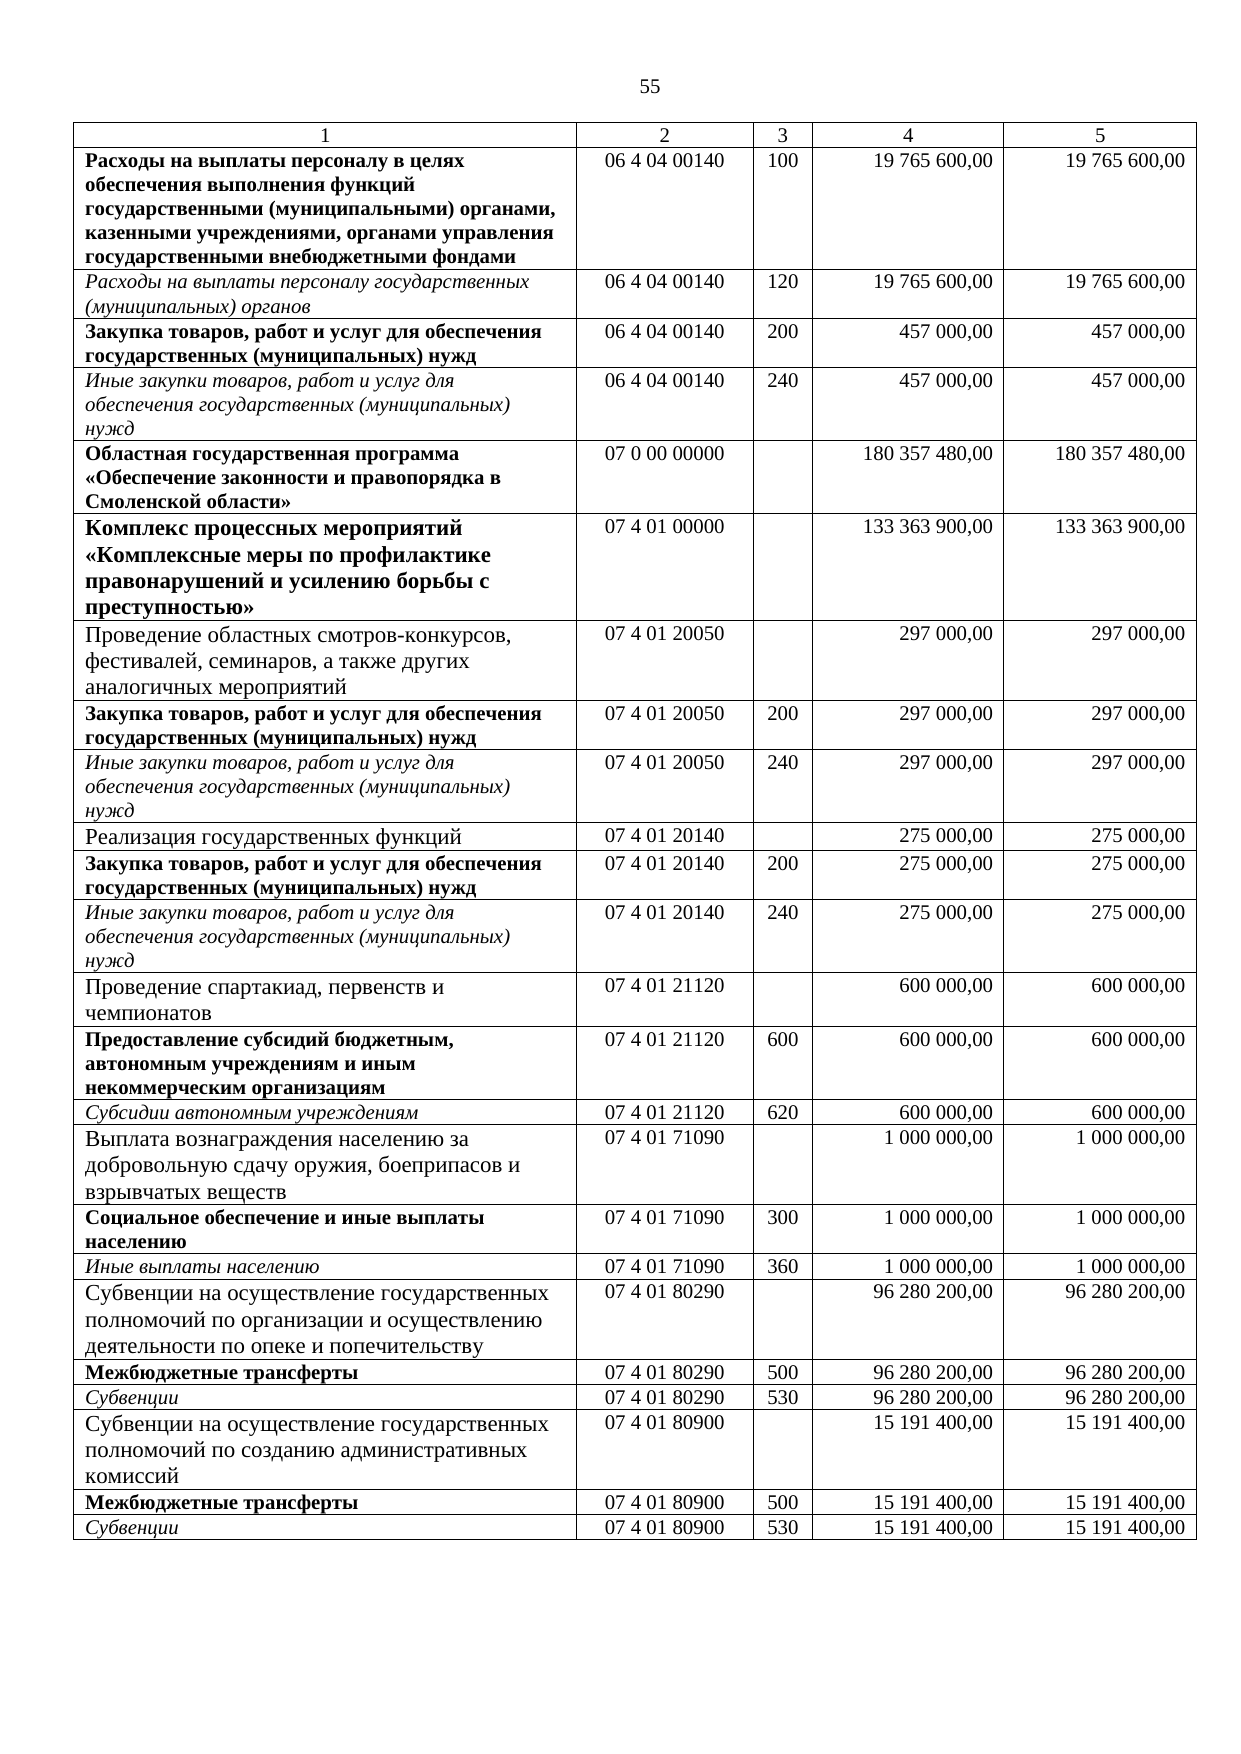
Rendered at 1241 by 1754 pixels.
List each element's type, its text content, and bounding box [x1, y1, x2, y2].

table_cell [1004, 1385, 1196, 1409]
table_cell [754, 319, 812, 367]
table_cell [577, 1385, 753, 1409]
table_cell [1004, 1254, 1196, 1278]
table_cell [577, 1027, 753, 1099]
table_header 5 [1004, 123, 1196, 147]
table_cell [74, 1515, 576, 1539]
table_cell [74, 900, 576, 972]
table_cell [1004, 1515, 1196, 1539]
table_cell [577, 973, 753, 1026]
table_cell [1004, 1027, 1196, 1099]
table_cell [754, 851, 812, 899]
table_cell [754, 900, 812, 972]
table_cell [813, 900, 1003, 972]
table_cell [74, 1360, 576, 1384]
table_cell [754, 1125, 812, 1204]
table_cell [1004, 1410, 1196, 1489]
table_header 1 [74, 123, 576, 147]
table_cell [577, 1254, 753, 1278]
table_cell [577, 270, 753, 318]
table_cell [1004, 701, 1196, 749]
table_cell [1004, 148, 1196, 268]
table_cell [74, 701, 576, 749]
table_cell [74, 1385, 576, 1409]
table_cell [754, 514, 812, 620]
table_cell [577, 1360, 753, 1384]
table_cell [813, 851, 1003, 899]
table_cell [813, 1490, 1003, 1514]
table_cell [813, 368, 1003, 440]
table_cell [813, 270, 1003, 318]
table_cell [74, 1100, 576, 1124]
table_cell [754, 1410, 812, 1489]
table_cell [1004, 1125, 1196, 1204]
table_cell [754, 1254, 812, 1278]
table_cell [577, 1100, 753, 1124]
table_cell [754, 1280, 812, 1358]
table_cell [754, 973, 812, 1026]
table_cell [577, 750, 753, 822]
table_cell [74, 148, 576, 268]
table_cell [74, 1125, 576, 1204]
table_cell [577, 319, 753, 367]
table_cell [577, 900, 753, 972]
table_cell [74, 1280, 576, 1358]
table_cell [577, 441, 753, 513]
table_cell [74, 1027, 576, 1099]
table_header 2 [577, 123, 753, 147]
table_header 3 [754, 123, 812, 147]
table_header 4 [813, 123, 1003, 147]
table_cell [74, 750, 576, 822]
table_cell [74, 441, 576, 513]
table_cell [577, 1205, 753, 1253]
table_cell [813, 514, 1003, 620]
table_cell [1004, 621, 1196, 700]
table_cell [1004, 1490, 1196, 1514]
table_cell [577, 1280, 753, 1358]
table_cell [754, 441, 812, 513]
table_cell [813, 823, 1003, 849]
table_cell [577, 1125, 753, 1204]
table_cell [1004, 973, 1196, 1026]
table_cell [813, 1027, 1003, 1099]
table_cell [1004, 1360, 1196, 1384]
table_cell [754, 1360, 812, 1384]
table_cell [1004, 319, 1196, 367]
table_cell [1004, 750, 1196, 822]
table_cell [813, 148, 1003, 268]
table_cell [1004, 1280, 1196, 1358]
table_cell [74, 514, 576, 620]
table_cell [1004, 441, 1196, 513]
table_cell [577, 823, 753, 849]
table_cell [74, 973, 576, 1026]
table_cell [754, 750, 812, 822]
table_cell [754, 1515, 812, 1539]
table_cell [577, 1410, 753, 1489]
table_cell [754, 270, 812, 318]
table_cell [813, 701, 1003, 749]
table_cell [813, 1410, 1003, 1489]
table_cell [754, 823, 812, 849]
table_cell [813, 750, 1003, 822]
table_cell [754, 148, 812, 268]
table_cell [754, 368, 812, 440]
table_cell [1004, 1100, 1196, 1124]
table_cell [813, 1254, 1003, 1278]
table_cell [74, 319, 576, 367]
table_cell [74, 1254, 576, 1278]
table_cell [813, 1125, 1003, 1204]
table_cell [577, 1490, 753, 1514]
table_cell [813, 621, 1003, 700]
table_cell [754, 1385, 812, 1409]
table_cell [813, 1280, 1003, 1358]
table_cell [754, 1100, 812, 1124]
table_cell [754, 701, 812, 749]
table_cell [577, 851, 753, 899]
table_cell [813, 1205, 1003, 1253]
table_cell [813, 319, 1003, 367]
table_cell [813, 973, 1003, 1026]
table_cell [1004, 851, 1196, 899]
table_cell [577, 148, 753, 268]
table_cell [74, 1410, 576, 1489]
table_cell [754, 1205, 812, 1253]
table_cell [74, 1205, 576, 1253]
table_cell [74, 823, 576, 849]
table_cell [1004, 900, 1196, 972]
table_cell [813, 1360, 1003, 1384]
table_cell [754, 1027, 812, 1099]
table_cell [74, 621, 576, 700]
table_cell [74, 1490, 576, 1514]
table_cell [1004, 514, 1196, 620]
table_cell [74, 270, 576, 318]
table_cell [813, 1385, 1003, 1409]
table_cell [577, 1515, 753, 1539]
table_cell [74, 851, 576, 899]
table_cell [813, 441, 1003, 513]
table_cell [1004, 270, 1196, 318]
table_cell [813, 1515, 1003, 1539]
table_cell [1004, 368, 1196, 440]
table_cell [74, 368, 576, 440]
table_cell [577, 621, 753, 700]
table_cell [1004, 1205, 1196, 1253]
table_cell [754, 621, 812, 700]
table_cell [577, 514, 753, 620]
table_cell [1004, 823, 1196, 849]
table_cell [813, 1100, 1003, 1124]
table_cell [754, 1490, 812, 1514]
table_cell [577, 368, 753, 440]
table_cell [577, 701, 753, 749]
